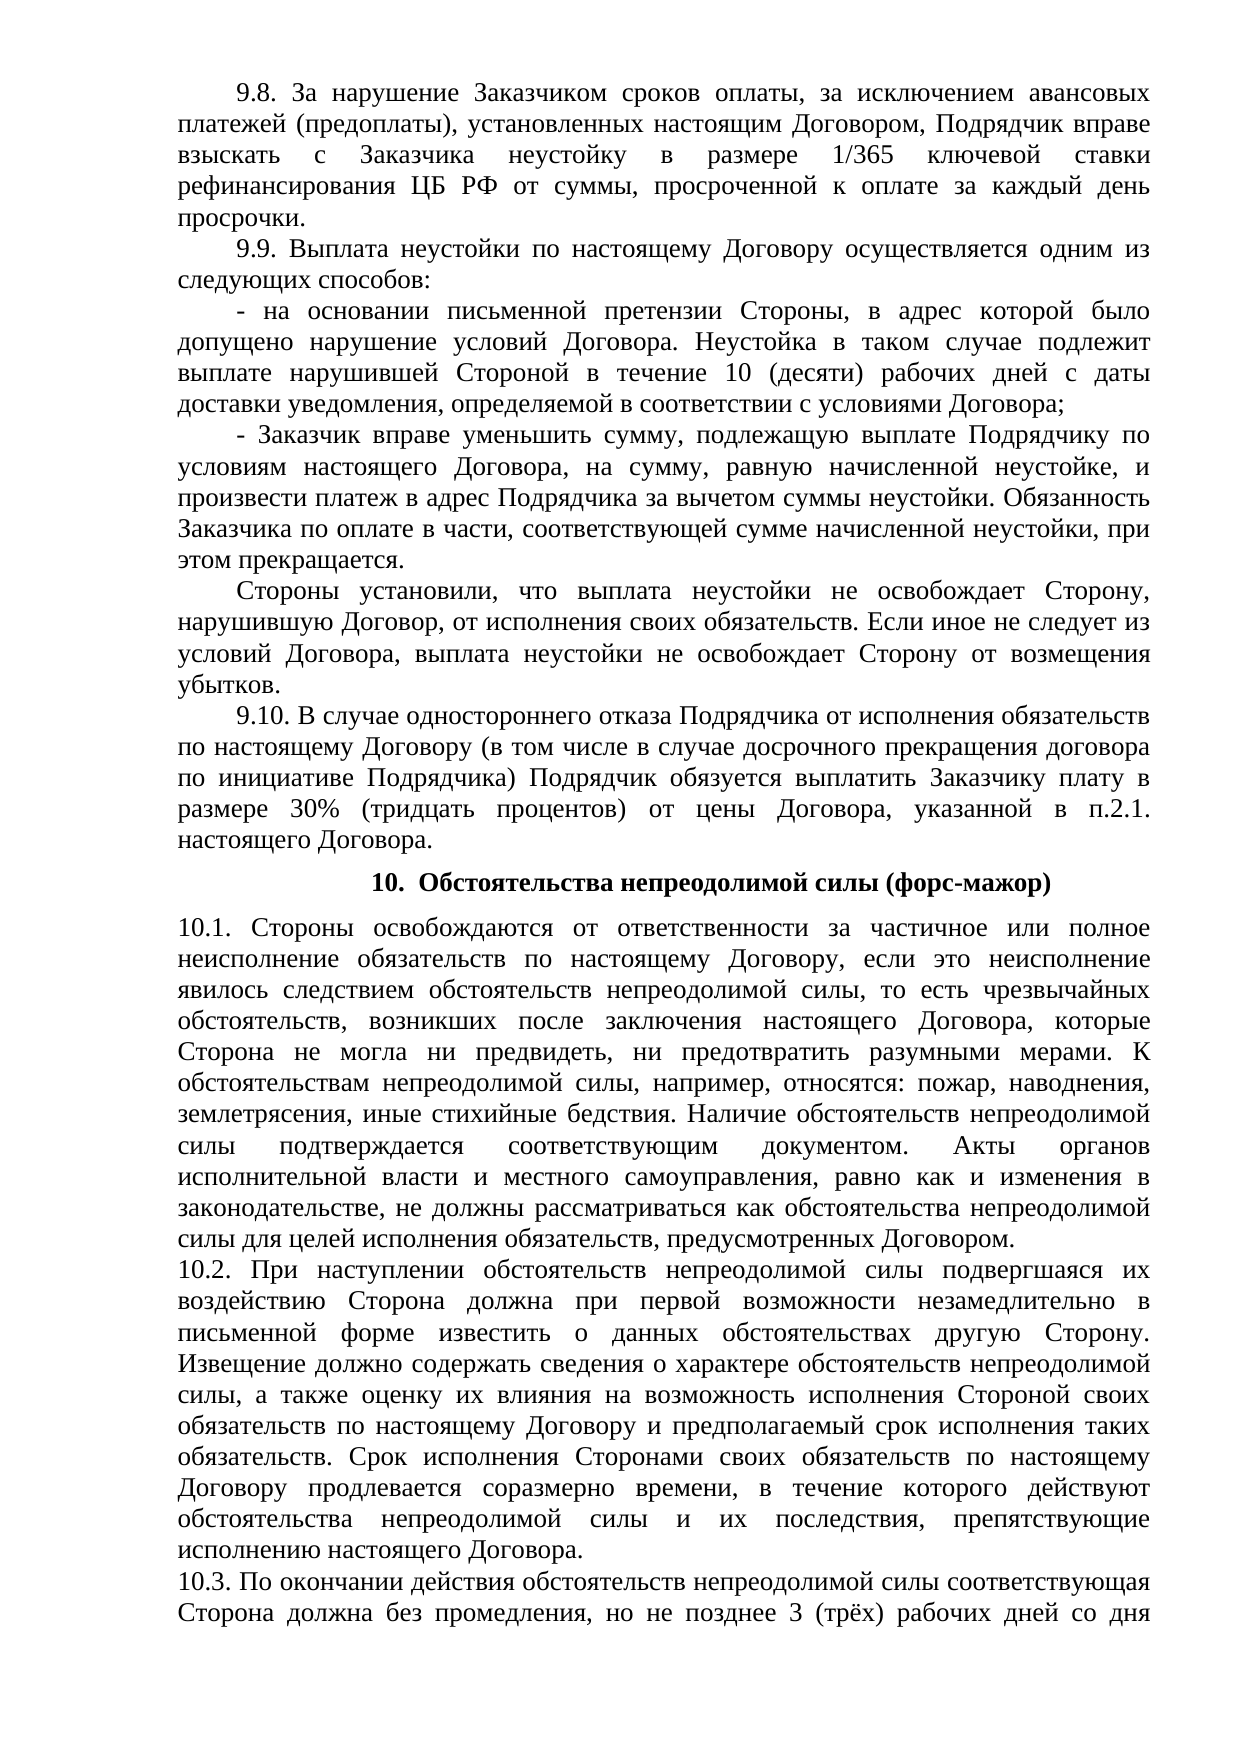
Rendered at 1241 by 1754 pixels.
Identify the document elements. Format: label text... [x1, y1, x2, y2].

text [177, 1565, 1152, 1627]
text 10.1. Стороны освобождаются от ответственности за частичное или полное неисполнение обязательств по настоящему Договору, если это неисполнение явилось следствием обстоятельств непреодолимой силы, то есть чрезвычайных обстоятельств, возникших после заключения настоящего Договора, которые Сторона не могла ни предвидеть, ни предотвратить разумными мерами. К обстоятельствам непреодолимой силы, например, относятся: пожар, наводнения, землетрясения, иные стихийные бедствия. Наличие обстоятельств непреодолимой силы подтверждается соответствующим документом. Акты органов исполнительной власти и местного самоуправления, равно как и изменения в законодательстве, не должны рассматриваться как обстоятельства непреодолимой силы для целей исполнения обязательств, предусмотренных Договором. [177, 911, 1152, 1253]
text 10. Обстоятельства непреодолимой силы (форс-мажор) [271, 866, 1152, 897]
text Стороны установили, что выплата неустойки не освобождает Сторону, нарушившую Договор, от исполнения своих обязательств. Если иное не следует из условий Договора, выплата неустойки не освобождает Сторону от возмещения убытков. [177, 574, 1152, 699]
text 10.2. При наступлении обстоятельств непреодолимой силы подвергшаяся их воздействию Сторона должна при первой возможности незамедлительно в письменной форме известить о данных обстоятельствах другую Сторону. Извещение должно содержать сведения о характере обстоятельств непреодолимой силы, а также оценку их влияния на возможность исполнения Стороной своих обязательств по настоящему Договору и предполагаемый срок исполнения таких обязательств. Срок исполнения Сторонами своих обязательств по настоящему Договору продлевается соразмерно времени, в течение которого действуют обстоятельства непреодолимой силы и их последствия, препятствующие исполнению настоящего Договора. [177, 1253, 1152, 1565]
text 9.8. За нарушение Заказчиком сроков оплаты, за исключением авансовых платежей (предоплаты), установленных настоящим Договором, Подрядчик вправе взыскать с Заказчика неустойку в размере 1/365 ключевой ставки рефинансирования ЦБ РФ от суммы, просроченной к оплате за каждый день просрочки. [177, 76, 1152, 232]
text 9.10. В случае одностороннего отказа Подрядчика от исполнения обязательств по настоящему Договору (в том числе в случае досрочного прекращения договора по инициативе Подрядчика) Подрядчик обязуется выплатить Заказчику плату в размере 30% (тридцать процентов) от цены Договора, указанной в п.2.1. настоящего Договора. [177, 699, 1152, 855]
text - Заказчик вправе уменьшить сумму, подлежащую выплате Подрядчику по условиям настоящего Договора, на сумму, равную начисленной неустойке, и произвести платеж в адрес Подрядчика за вычетом суммы неустойки. Обязанность Заказчика по оплате в части, соответствующей сумме начисленной неустойки, при этом прекращается. [177, 419, 1152, 574]
text 9.9. Выплата неустойки по настоящему Договору осуществляется одним из следующих способов: [177, 232, 1152, 294]
text - на основании письменной претензии Стороны, в адрес которой было допущено нарушение условий Договора. Неустойка в таком случае подлежит выплате нарушившей Стороной в течение 10 (десяти) рабочих дней с даты доставки уведомления, определяемой в соответствии с условиями Договора; [177, 294, 1152, 419]
